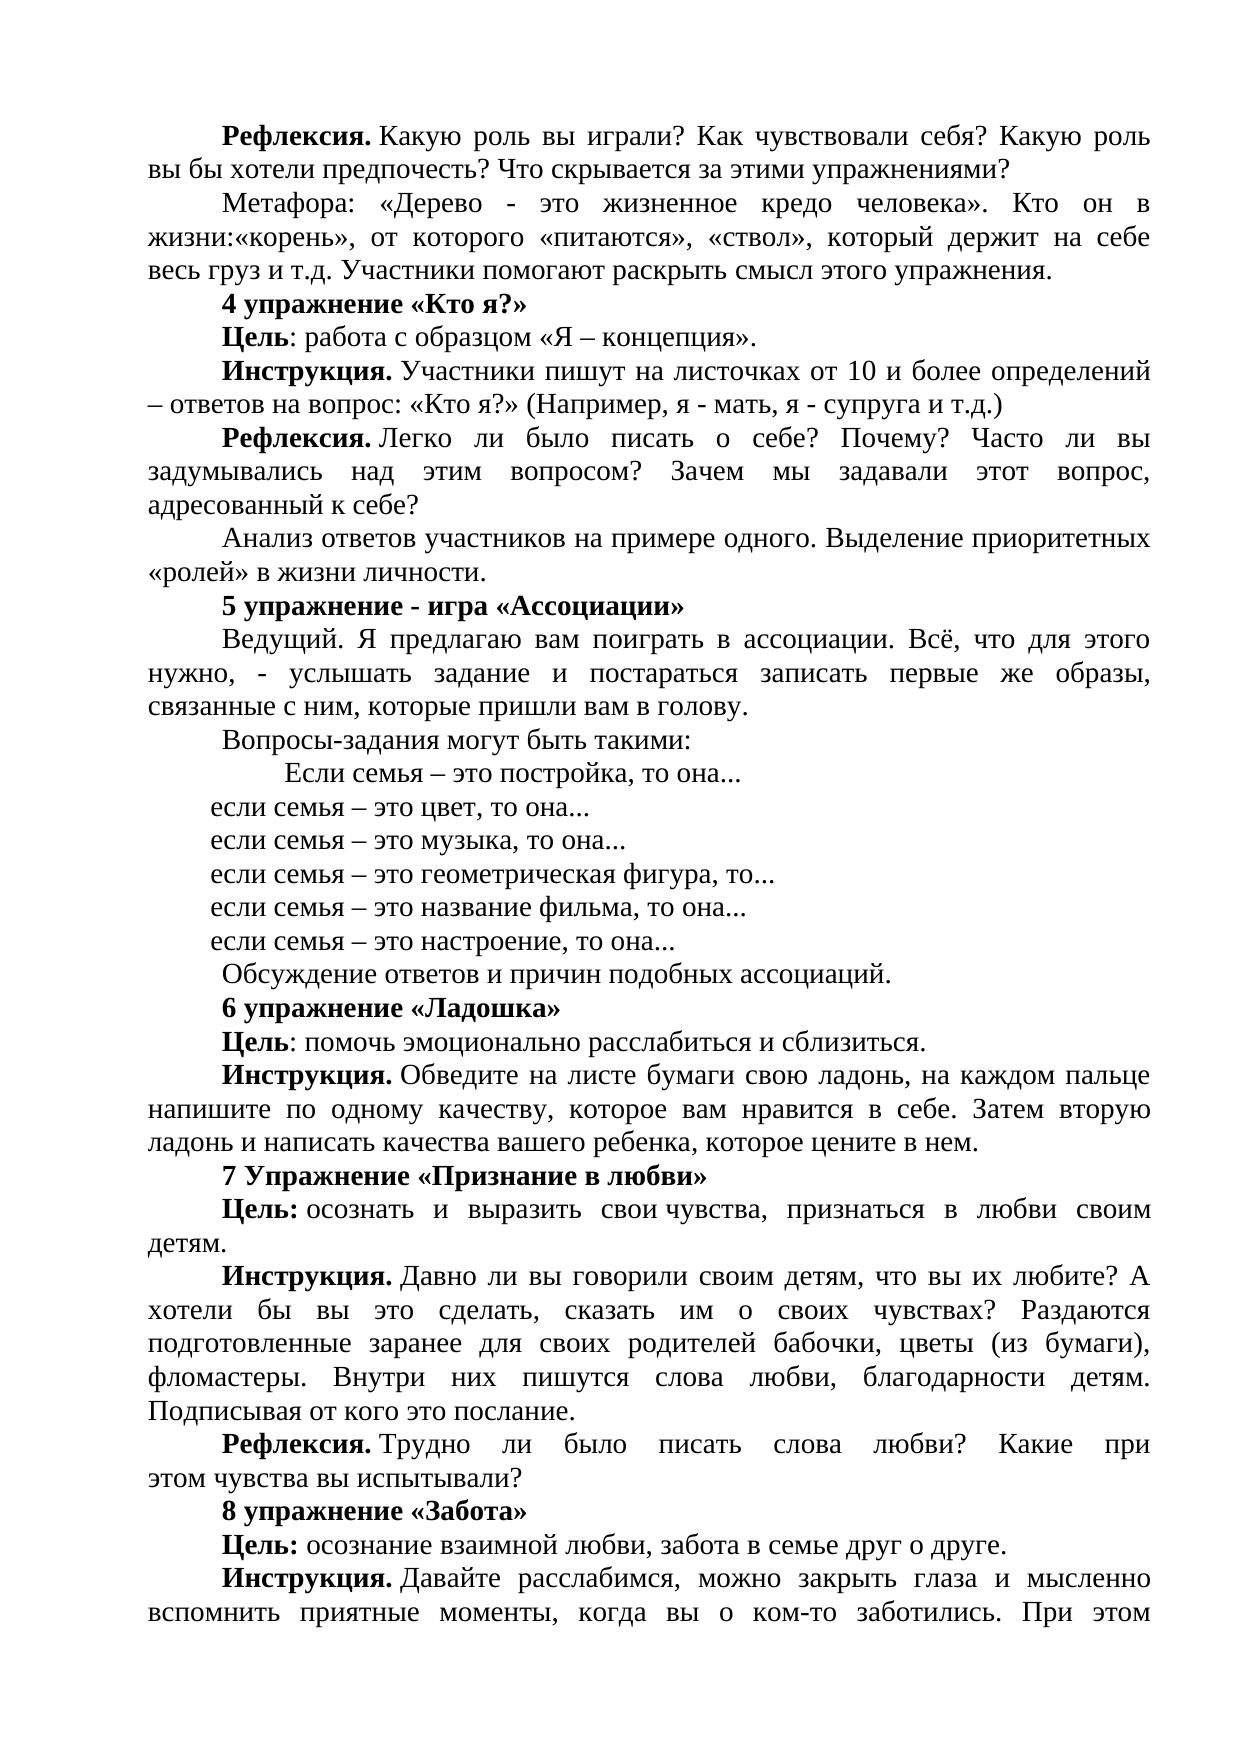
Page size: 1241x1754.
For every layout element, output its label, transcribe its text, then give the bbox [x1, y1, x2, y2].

text Цель: осознание взаимной любви, забота в семье друг о друге. [148, 1527, 1152, 1560]
text Ведущий. Я предлагаю вам поиграть в ассоциации. Всё, что для этого нужно, - услышать задание и постараться записать первые же образы, связанные с ним, которые пришли вам в голову. [148, 621, 1152, 722]
text Если семья – это постройка, то она... если семья – это цвет, то она... если семья – это музыка, то она... если семья – это геометрическая фигура, то... если семья – это название фильма, то она... если семья – это настроение, то она... [210, 755, 1152, 957]
text Рефлексия. Какую роль вы играли? Как чувствовали себя? Какую роль вы бы хотели предпочесть? Что скрывается за этими упражнениями? [148, 118, 1152, 185]
text 7 Упражнение «Признание в любви» [148, 1158, 1152, 1191]
text Цель: осознать и выразить свои чувства, признаться в любви своим детям. [148, 1191, 1152, 1258]
text Инструкция. Обведите на листе бумаги свою ладонь, на каждом пальце напишите по одному качеству, которое вам нравится в себе. Затем вторую ладонь и написать качества вашего ребенка, которое цените в нем. [148, 1057, 1152, 1158]
text Цель: работа с образцом «Я – концепция». [148, 319, 1152, 353]
text Рефлексия. Легко ли было писать о себе? Почему? Часто ли вы задумывались над этим вопросом? Зачем мы задавали этот вопрос, адресованный к себе? [148, 420, 1152, 521]
text 8 упражнение «Забота» [148, 1493, 1152, 1527]
text 4 упражнение «Кто я?» [148, 286, 1152, 319]
text Цель: помочь эмоционально расслабиться и сблизиться. [148, 1024, 1152, 1057]
text Анализ ответов участников на примере одного. Выделение приоритетных «ролей» в жизни личности. [148, 521, 1152, 588]
text Рефлексия. Трудно ли было писать слова любви? Какие при этом чувства вы испытывали? [148, 1426, 1152, 1493]
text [148, 1560, 1152, 1627]
text 6 упражнение «Ладошка» [148, 990, 1152, 1024]
text Инструкция. Давно ли вы говорили своим детям, что вы их любите? А хотели бы вы это сделать, сказать им о своих чувствах? Раздаются подготовленные заранее для своих родителей бабочки, цветы (из бумаги), фломастеры. Внутри них пишутся слова любви, благодарности детям. Подписывая от кого это послание. [148, 1258, 1152, 1426]
text Вопросы-задания могут быть такими: [148, 722, 1152, 755]
text 5 упражнение - игра «Ассоциации» [148, 588, 1152, 621]
text Метафора: «Дерево - это жизненное кредо человека». Кто он в жизни:«корень», от которого «питаются», «ствол», который держит на себе весь груз и т.д. Участники помогают раскрыть смысл этого упражнения. [148, 185, 1152, 286]
text Обсуждение ответов и причин подобных ассоциаций. [148, 957, 1152, 990]
text Инструкция. Участники пишут на листочках от 10 и более определений – ответов на вопрос: «Кто я?» (Например, я - мать, я - супруга и т.д.) [148, 353, 1152, 420]
